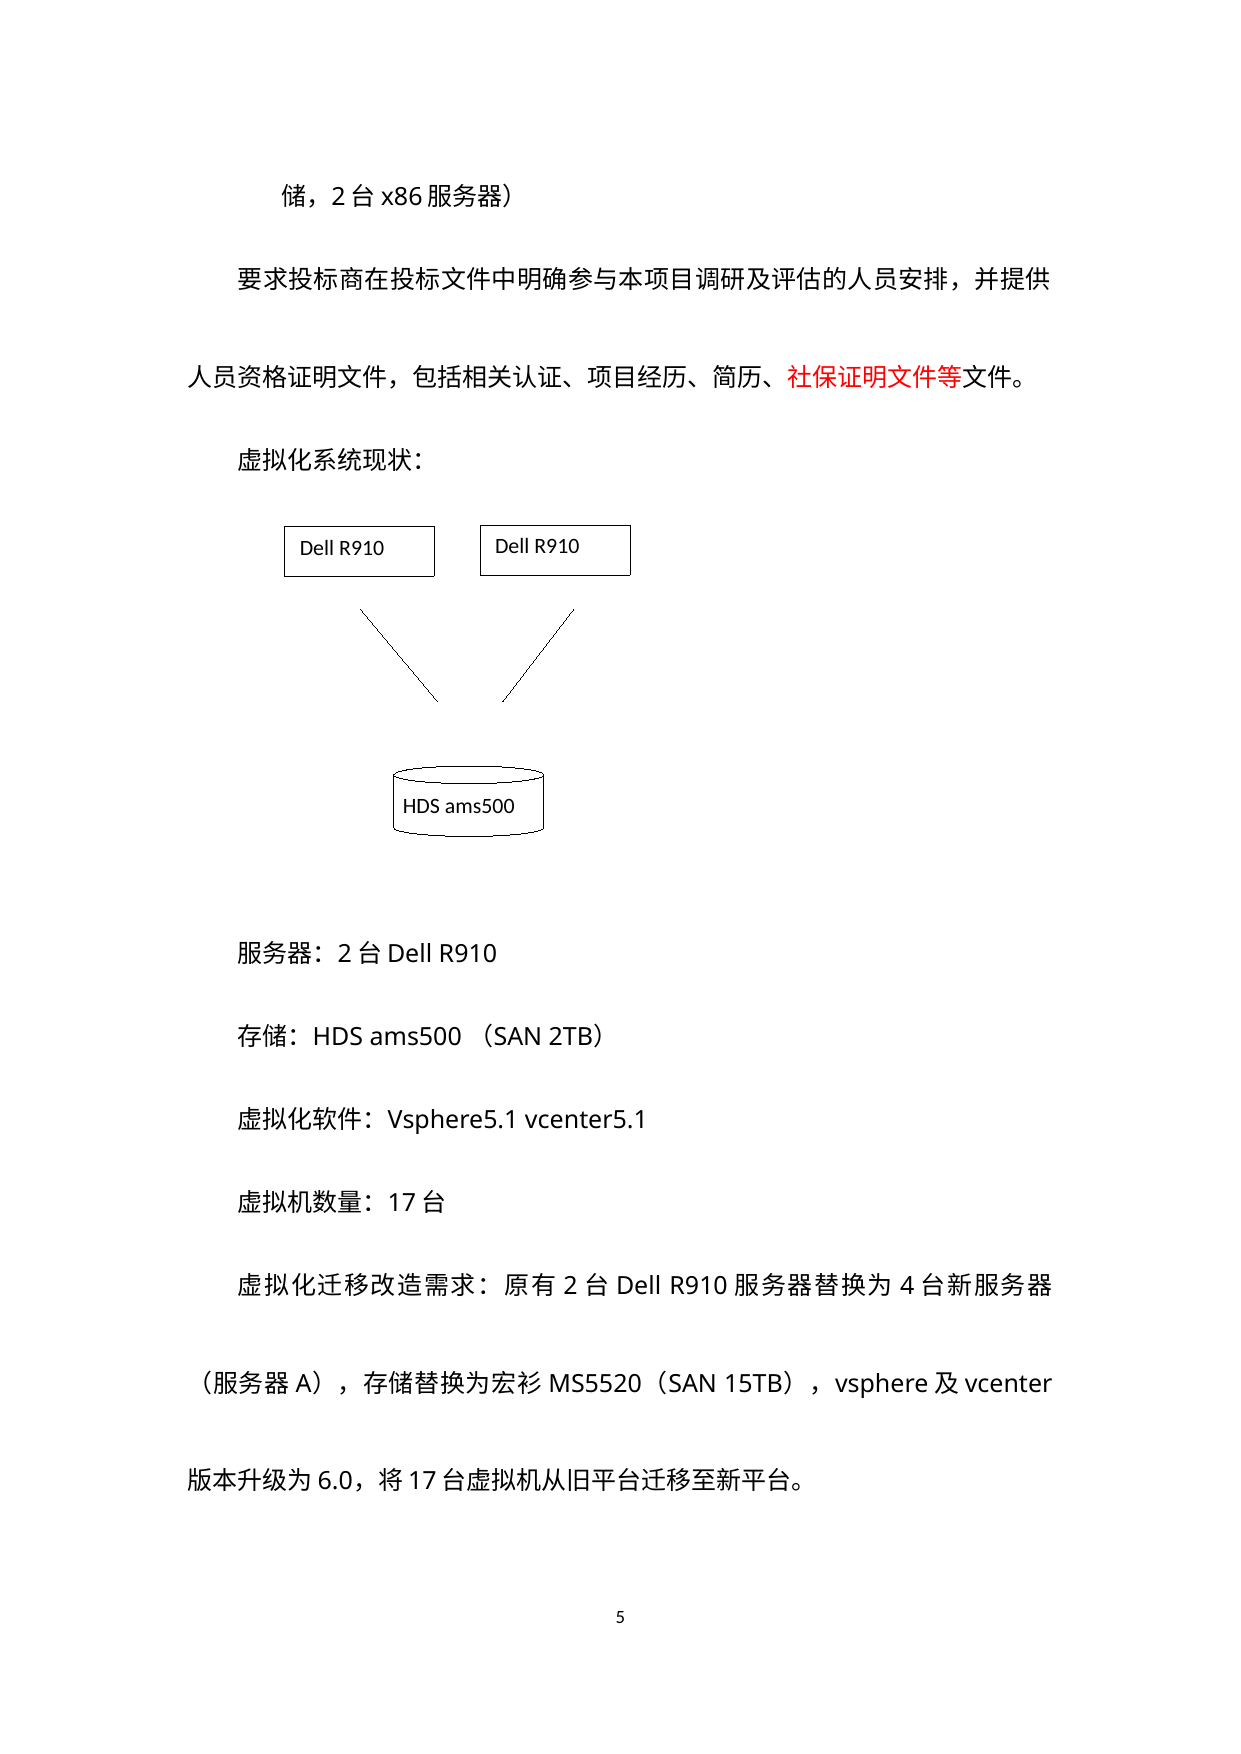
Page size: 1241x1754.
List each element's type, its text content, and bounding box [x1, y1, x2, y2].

text 存储：HDS ams500 （SAN 2TB） [187, 1002, 1053, 1067]
text 虚拟化软件：Vsphere5.1 vcenter5.1 [187, 1085, 1053, 1150]
text 服务器：2台Dell R910 [187, 919, 1053, 984]
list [237, 162, 1053, 227]
text 虚拟化系统现状： [187, 426, 1053, 491]
text 虚拟化迁移改造需求：原有2台Dell R910服务器替换为4台新服务器（服务器A），存储替换为宏衫MS5520（SAN 15TB），vsphere及vcenter版本升级为6.0，将17台虚拟机从旧平台迁移至新平台。 [187, 1251, 1053, 1511]
text 要求投标商在投标文件中明确参与本项目调研及评估的人员安排，并提供人员资格证明文件，包括相关认证、项目经历、简历、社保证明文件等文件。 [187, 245, 1053, 408]
text 虚拟机数量：17台 [187, 1168, 1053, 1233]
